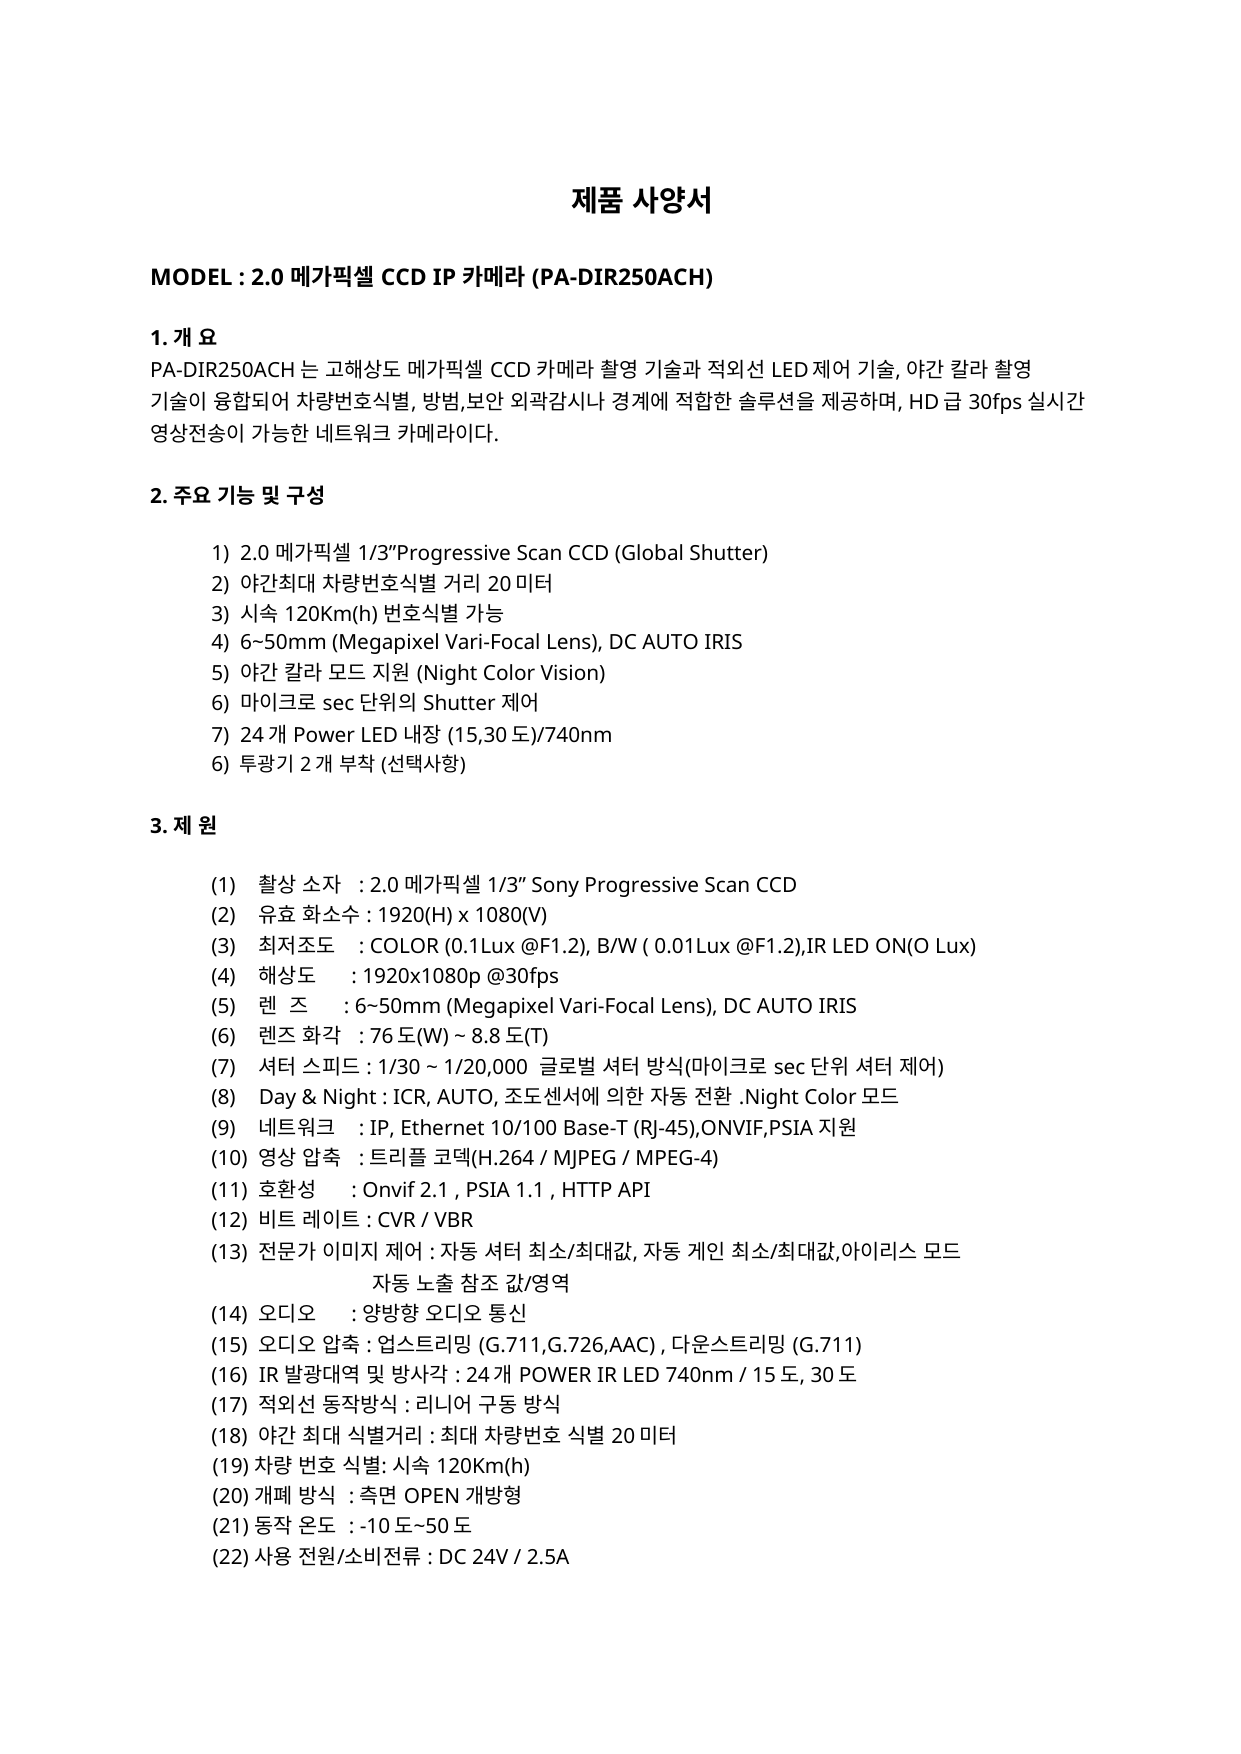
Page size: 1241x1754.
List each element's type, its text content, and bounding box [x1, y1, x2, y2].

list 비트 레이트 : CVR / VBR [211, 1203, 1090, 1234]
list 야간 최대 식별거리 : 최대 차량번호 식별 20미터 [211, 1419, 1090, 1449]
list 전문가 이미지 제어 : 자동 셔터 최소/최대값, 자동 게인 최소/최대값,아이리스 모드 자동 노출 참조 값/영역 [211, 1234, 1090, 1298]
text 6) 마이크로 sec 단위의 Shutter 제어 [211, 686, 1090, 716]
list 영상 압축 : 트리플 코덱(H.264 / MJPEG / MPEG-4) [211, 1141, 1090, 1171]
list 최저조도 : COLOR (0.1Lux @F1.2), B/W ( 0.01Lux @F1.2),IR LED ON(O Lux) [211, 929, 1090, 959]
text 1. 개 요 [150, 321, 1090, 351]
text 4) 6~50mm (Megapixel Vari-Focal Lens), DC AUTO IRIS [211, 627, 1090, 656]
text 3) 시속 120Km(h) 번호식별 가능 [211, 597, 1090, 627]
list 유효 화소수 : 1920(H) x 1080(V) [211, 898, 1090, 929]
text (21) 동작 온도 : -10도~50도 (22) 사용 전원/소비전류 : DC 24V / 2.5A [212, 1510, 1090, 1570]
text (19) 차량 번호 식별: 시속 120Km(h) (20) 개폐 방식 : 측면 OPEN 개방형 [212, 1449, 1090, 1510]
text 2) 야간최대 차량번호식별 거리 20미터 [211, 567, 1090, 597]
list 렌 즈 : 6~50mm (Megapixel Vari-Focal Lens), DC AUTO IRIS [211, 989, 1090, 1020]
list 오디오 : 양방향 오디오 통신 [211, 1298, 1090, 1328]
list 네트워크 : IP, Ethernet 10/100 Base-T (RJ-45),ONVIF,PSIA 지원 [211, 1111, 1090, 1141]
list 적외선 동작방식 : 리니어 구동 방식 [211, 1388, 1090, 1419]
list 렌즈 화각 : 76도(W) ~ 8.8도(T) [211, 1020, 1090, 1050]
text 2. 주요 기능 및 구성 [150, 479, 1090, 509]
list 호환성 : Onvif 2.1 , PSIA 1.1 , HTTP API [211, 1171, 1090, 1203]
text 5) 야간 칼라 모드 지원 (Night Color Vision) [211, 656, 1090, 686]
text 1) 2.0 메가픽셀 1/3”Progressive Scan CCD (Global Shutter) [211, 536, 1090, 567]
list Day & Night : ICR, AUTO, 조도센서에 의한 자동 전환 .Night Color모드 [211, 1080, 1090, 1111]
text 6) 투광기 2개 부착 (선택사항) [211, 748, 1090, 777]
list 해상도 : 1920x1080p @30fps [211, 959, 1090, 989]
text 7) 24개 Power LED 내장 (15,30도)/740nm [211, 716, 1090, 748]
text MODEL : 2.0 메가픽셀 CCD IP 카메라 (PA-DIR250ACH) [150, 259, 1090, 292]
list 촬상 소자 : 2.0 메가픽셀 1/3” Sony Progressive Scan CCD [211, 868, 1090, 898]
list 오디오 압축 : 업스트리밍 (G.711,G.726,AAC) , 다운스트리밍 (G.711) [211, 1328, 1090, 1358]
text 3. 제 원 [150, 809, 1090, 840]
list IR 발광대역 및 방사각 : 24개 POWER IR LED 740nm / 15도, 30도 [211, 1358, 1090, 1388]
list 셔터 스피드 : 1/30 ~ 1/20,000 글로벌 셔터 방식(마이크로 sec 단위 셔터 제어) [211, 1050, 1090, 1080]
text 제품 사양서 [150, 177, 1090, 219]
text PA-DIR250ACH는 고해상도 메가픽셀 CCD 카메라 촬영 기술과 적외선 LED제어 기술, 야간 칼라 촬영 기술이 융합되어 차량번호식별, 방범,보안 외곽감시나 경계에 적합한 솔루션을 제공하며, HD급 30fps 실시간 영상전송이 가능한 네트워크 카메라이다. [150, 351, 1090, 447]
